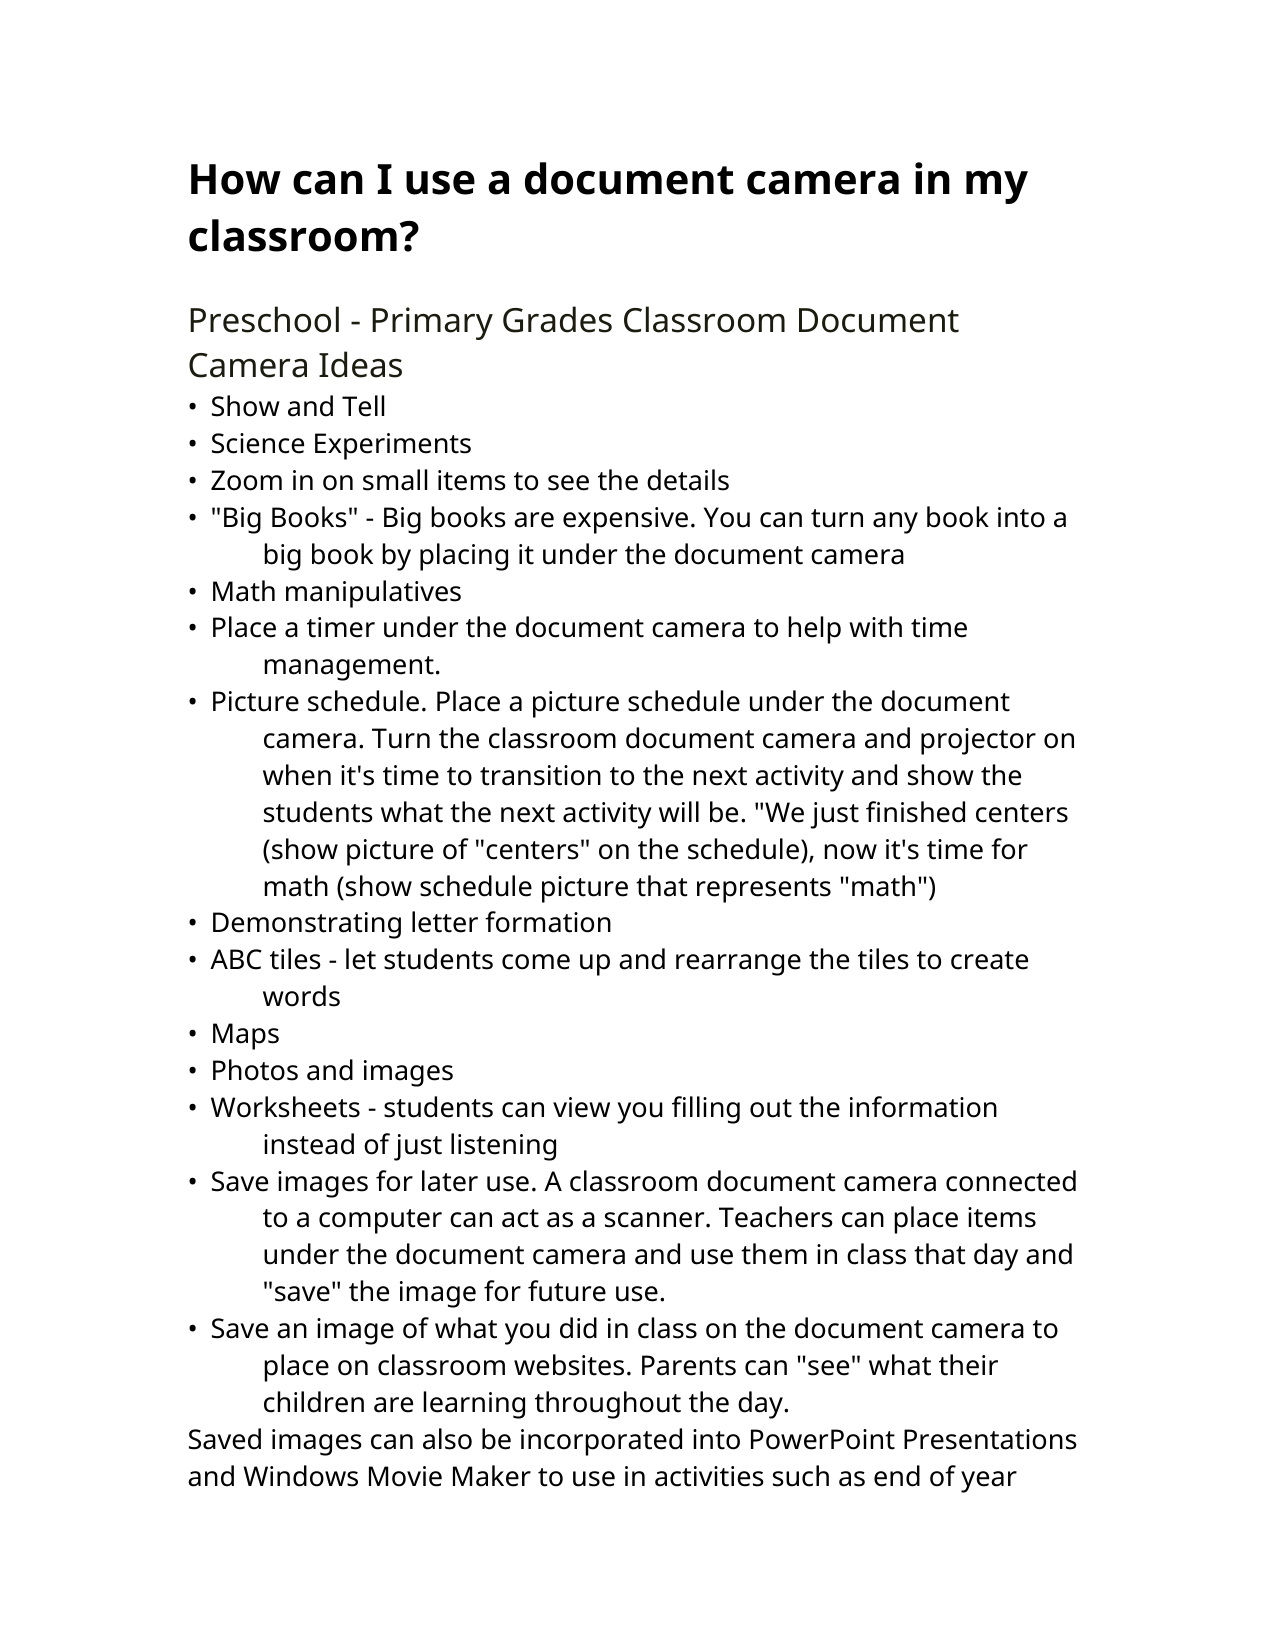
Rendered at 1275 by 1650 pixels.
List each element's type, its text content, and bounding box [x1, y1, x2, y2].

list "Big Books" - Big books are expensive. You can turn any book into a big book by placing it under the document camera [187, 498, 1087, 572]
text How can I use a document camera in my classroom? [187, 150, 1087, 263]
list Worksheets - students can view you filling out the information instead of just listening [187, 1088, 1087, 1162]
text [187, 1420, 1087, 1494]
list Math manipulatives [187, 572, 1087, 609]
list Picture schedule. Place a picture schedule under the document camera. Turn the classroom document camera and projector on when it's time to transition to the next activity and show the students what the next activity will be. "We just finished centers (show picture of "centers" on the schedule), now it's time for math (show schedule picture that represents "math") [187, 683, 1087, 904]
list Place a timer under the document camera to help with time management. [187, 609, 1087, 683]
list Show and Tell [187, 388, 1087, 424]
list Save an image of what you did in class on the document camera to place on classroom websites. Parents can "see" what their children are learning throughout the day. [187, 1309, 1087, 1420]
list Science Experiments [187, 424, 1087, 461]
list Photos and images [187, 1051, 1087, 1088]
list Save images for later use. A classroom document camera connected to a computer can act as a scanner. Teachers can place items under the document camera and use them in class that day and "save" the image for future use. [187, 1162, 1087, 1309]
list ABC tiles - let students come up and rearrange the tiles to create words [187, 941, 1087, 1014]
text Preschool - Primary Grades Classroom Document Camera Ideas [187, 297, 1087, 388]
list Zoom in on small items to see the details [187, 461, 1087, 498]
list Maps [187, 1014, 1087, 1051]
list Demonstrating letter formation [187, 904, 1087, 941]
